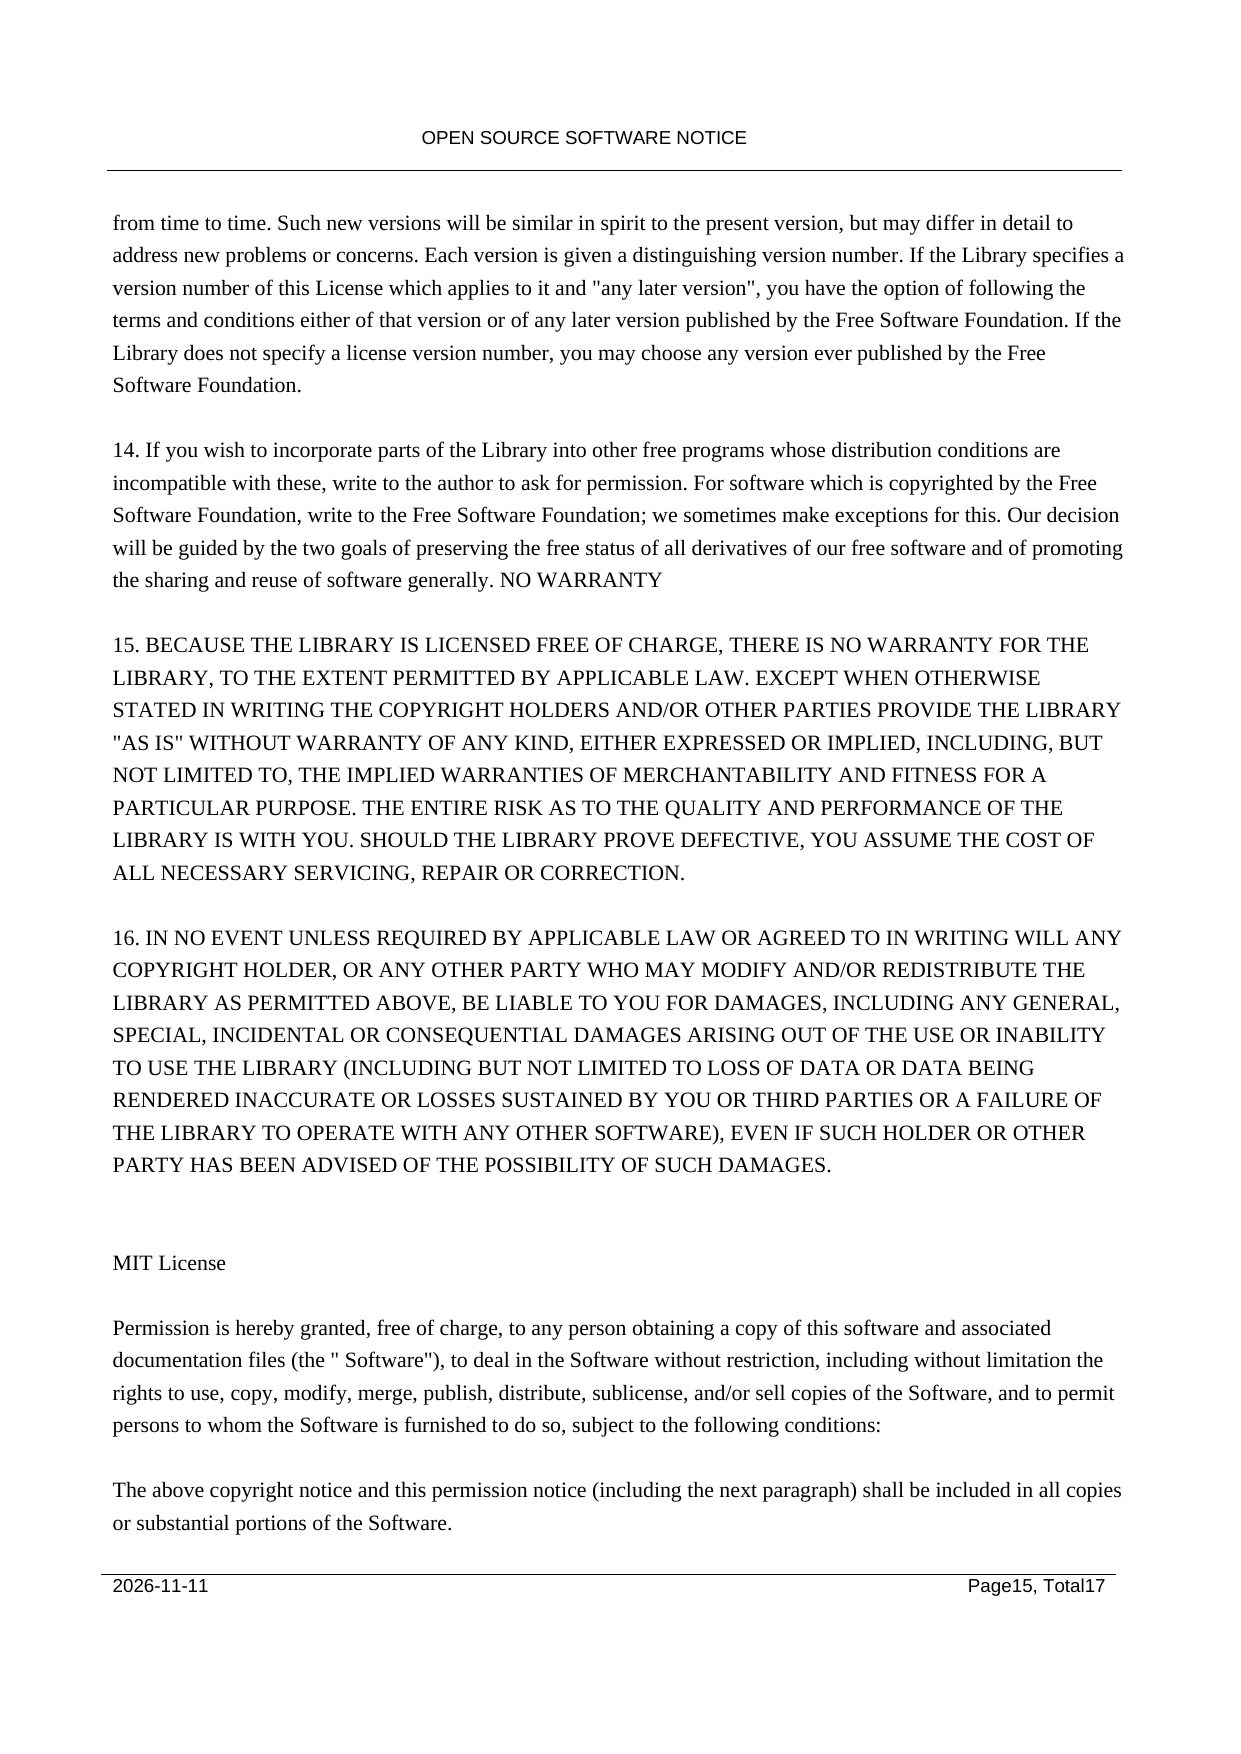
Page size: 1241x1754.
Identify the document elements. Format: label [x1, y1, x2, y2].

text [112, 206, 1128, 1539]
